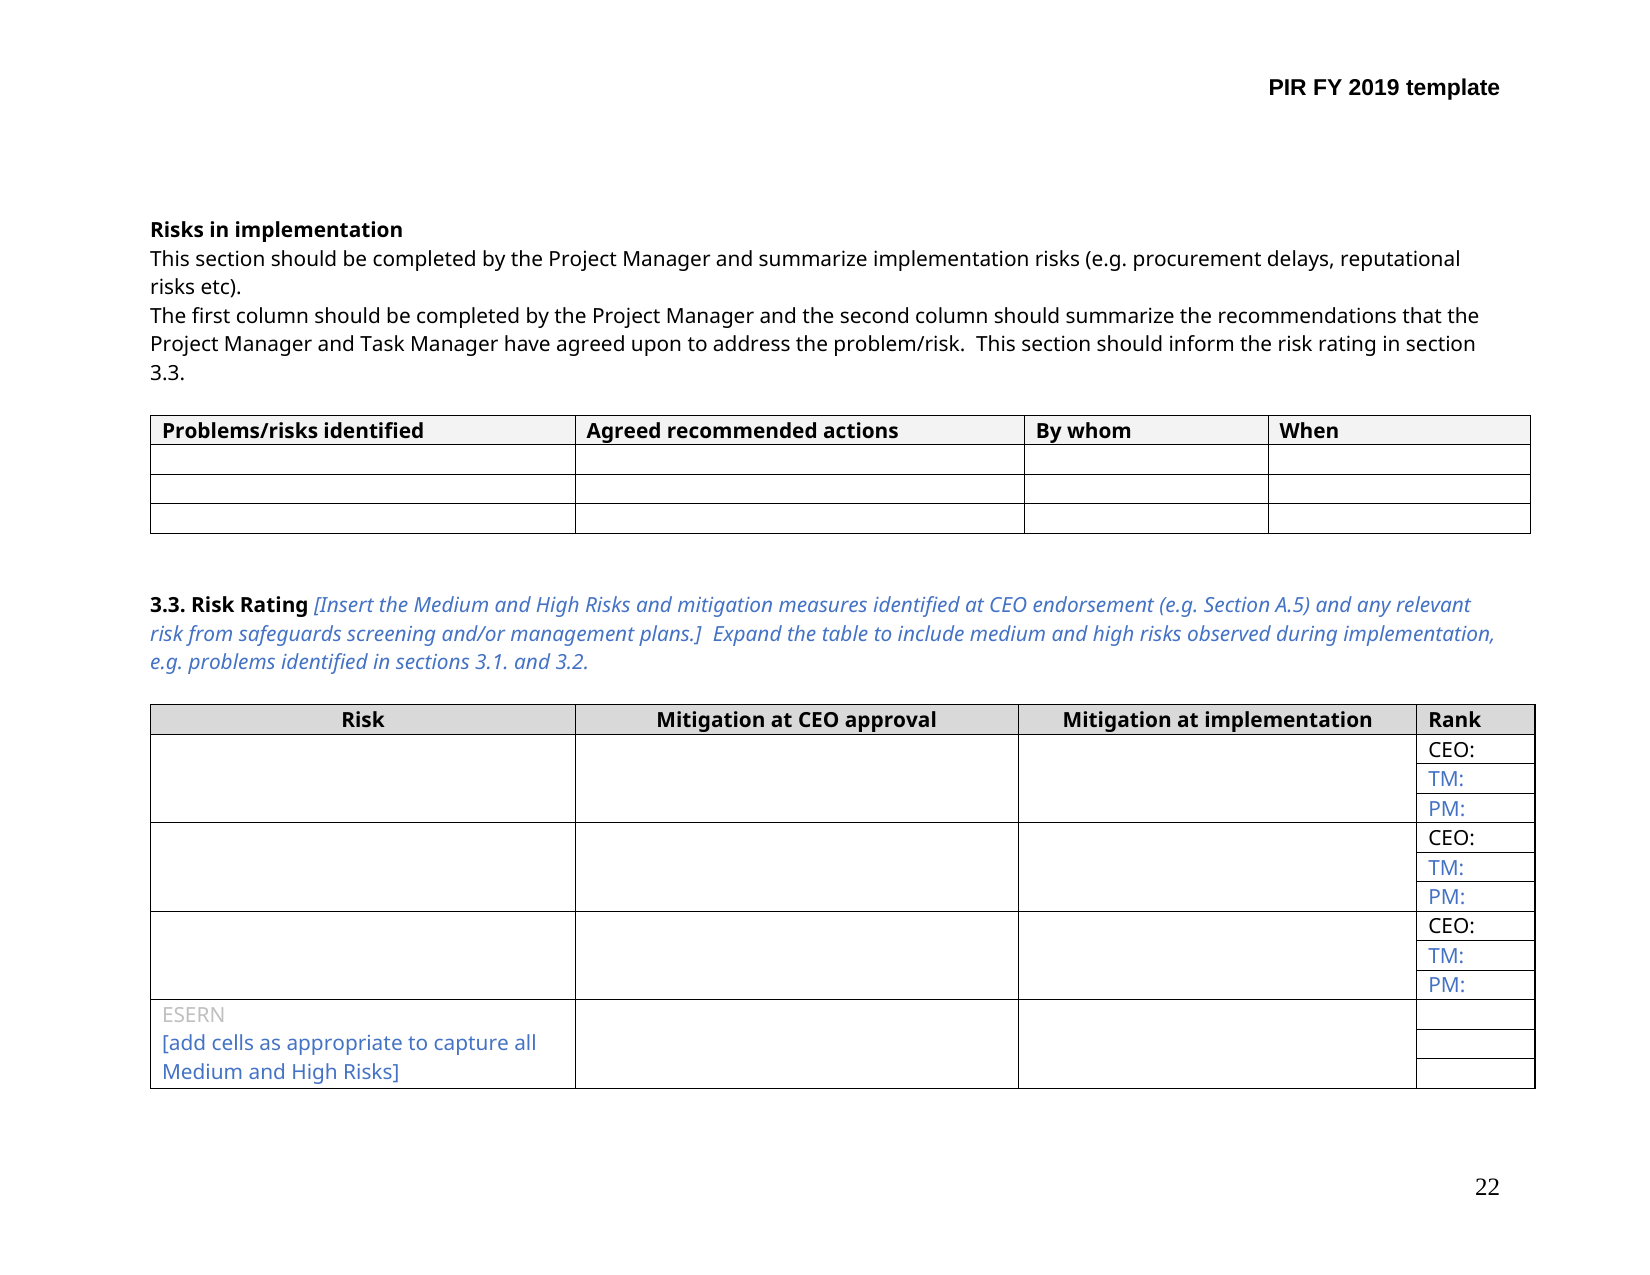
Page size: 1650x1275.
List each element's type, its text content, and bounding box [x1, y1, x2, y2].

table_cell [1019, 735, 1416, 822]
text Risks in implementation [150, 216, 1500, 244]
table_cell [1269, 445, 1530, 474]
table_cell [576, 445, 1024, 474]
table_header Rank [1417, 705, 1534, 734]
table_cell [151, 445, 575, 474]
table_cell ESERN [add cells as appropriate to capture all Medium and High Risks] [151, 1000, 575, 1087]
table_cell [1417, 1030, 1534, 1058]
table_cell [576, 823, 1018, 911]
table_cell TM: [1417, 853, 1534, 881]
table_cell [151, 504, 575, 533]
table_cell [1269, 475, 1530, 503]
table_cell [576, 735, 1018, 822]
table_header When [1269, 416, 1530, 444]
table_header Agreed recommended actions [576, 416, 1024, 444]
table_cell CEO: [1417, 912, 1534, 940]
table_cell [151, 912, 575, 999]
table_cell [576, 912, 1018, 999]
table_header Problems/risks identified [151, 416, 575, 444]
table_cell [151, 735, 575, 822]
text This section should be completed by the Project Manager and summarize implementation risks (e.g. procurement delays, reputational risks etc). [150, 244, 1500, 301]
table_cell [151, 823, 575, 911]
table_cell [1417, 1000, 1534, 1028]
table_cell [1025, 475, 1268, 503]
table_cell [1025, 445, 1268, 474]
table_cell PM: [1417, 882, 1534, 911]
table_header Risk [151, 705, 575, 734]
table_cell PM: [1417, 794, 1534, 822]
table_cell CEO: [1417, 823, 1534, 852]
table_cell [576, 504, 1024, 533]
table_cell [1019, 823, 1416, 911]
table_header Mitigation at implementation [1019, 705, 1416, 734]
table_cell TM: [1417, 941, 1534, 969]
table_cell [1269, 504, 1530, 533]
table_header Mitigation at CEO approval [576, 705, 1018, 734]
table_cell [1019, 912, 1416, 999]
table_cell [576, 1000, 1018, 1087]
table_cell CEO: [1417, 735, 1534, 763]
table_cell TM: [1417, 764, 1534, 793]
table_cell [576, 475, 1024, 503]
table_cell [151, 475, 575, 503]
table_cell [1417, 1059, 1534, 1087]
table_cell [1019, 1000, 1416, 1087]
table_header By whom [1025, 416, 1268, 444]
table_cell PM: [1417, 971, 1534, 999]
table_cell [1025, 504, 1268, 533]
text The first column should be completed by the Project Manager and the second column should summarize the recommendations that the Project Manager and Task Manager have agreed upon to address the problem/risk. This section should inform the risk rating in section 3.3. [150, 301, 1500, 386]
text 3.3. Risk Rating [Insert the Medium and High Risks and mitigation measures identified at CEO endorsement (e.g. Section A.5) and any relevant risk from safeguards screening and/or management plans.] Expand the table to include medium and high risks observed during implementation, e.g. problems identified in sections 3.1. and 3.2. [150, 591, 1500, 676]
